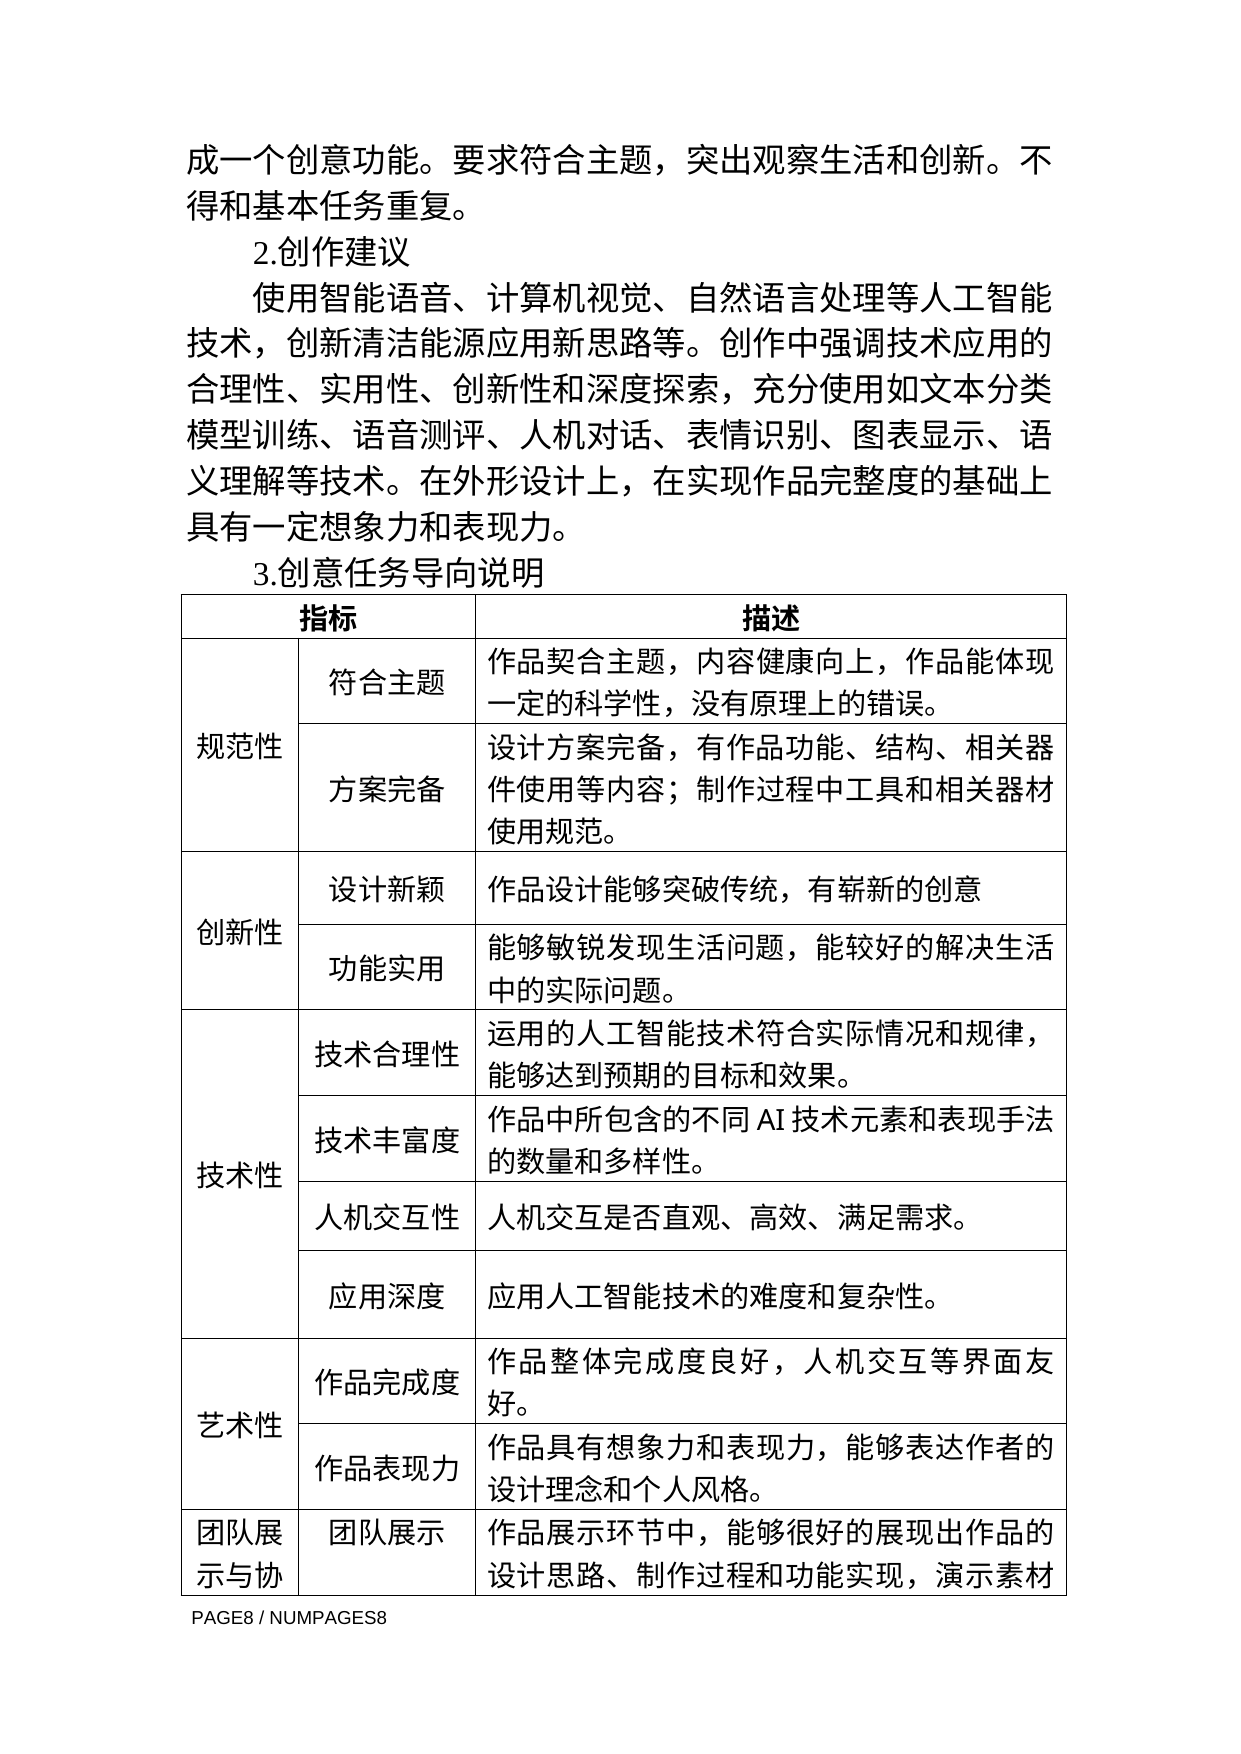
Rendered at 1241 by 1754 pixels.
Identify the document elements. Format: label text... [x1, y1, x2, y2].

table_cell 技术性 [182, 1010, 298, 1338]
table_cell 符合主题 [299, 639, 475, 723]
table_cell 设计新颖 [299, 852, 475, 924]
table_header 描述 [476, 595, 1066, 637]
table_cell 创新性 [182, 852, 298, 1009]
table_cell 艺术性 [182, 1339, 298, 1509]
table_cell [476, 1510, 1066, 1594]
table_cell 作品整体完成度良好，人机交互等界面友好。 [476, 1339, 1066, 1423]
table_cell 技术合理性 [299, 1010, 475, 1095]
table_cell 作品表现力 [299, 1424, 475, 1509]
table_cell 人机交互是否直观、高效、满足需求。 [476, 1182, 1066, 1250]
table_cell 方案完备 [299, 724, 475, 851]
table_cell 团队展示 [299, 1510, 475, 1594]
table_cell 作品契合主题，内容健康向上，作品能体现一定的科学性，没有原理上的错误。 [476, 639, 1066, 723]
table_cell 运用的人工智能技术符合实际情况和规律，能够达到预期的目标和效果。 [476, 1010, 1066, 1095]
table_cell 应用人工智能技术的难度和复杂性。 [476, 1251, 1066, 1338]
table_cell 作品完成度 [299, 1339, 475, 1423]
text 使用智能语音、计算机视觉、自然语言处理等人工智能技术，创新清洁能源应用新思路等。创作中强调技术应用的合理性、实用性、创新性和深度探索，充分使用如文本分类模型训练、语音测评、人机对话、表情识别、图表显示、语义理解等技术。在外形设计上，在实现作品完整度的基础上具有一定想象力和表现力。 [186, 273, 1061, 548]
table_cell 人机交互性 [299, 1182, 475, 1250]
table_cell 作品中所包含的不同AI技术元素和表现手法的数量和多样性。 [476, 1096, 1066, 1181]
table_cell 功能实用 [299, 925, 475, 1009]
text 3.创意任务导向说明 [186, 548, 1061, 594]
table_cell 作品设计能够突破传统，有崭新的创意 [476, 852, 1066, 924]
table_cell 应用深度 [299, 1251, 475, 1338]
text 2.创作建议 [186, 227, 1061, 273]
table_cell 规范性 [182, 639, 298, 851]
table_cell 能够敏锐发现生活问题，能较好的解决生活中的实际问题。 [476, 925, 1066, 1009]
table_cell 设计方案完备，有作品功能、结构、相关器件使用等内容；制作过程中工具和相关器材使用规范。 [476, 724, 1066, 851]
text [186, 136, 1061, 227]
table_header 指标 [182, 595, 475, 637]
table_cell 团队展示与协作 [182, 1510, 298, 1594]
table_cell 技术丰富度 [299, 1096, 475, 1181]
table_cell 作品具有想象力和表现力，能够表达作者的设计理念和个人风格。 [476, 1424, 1066, 1509]
